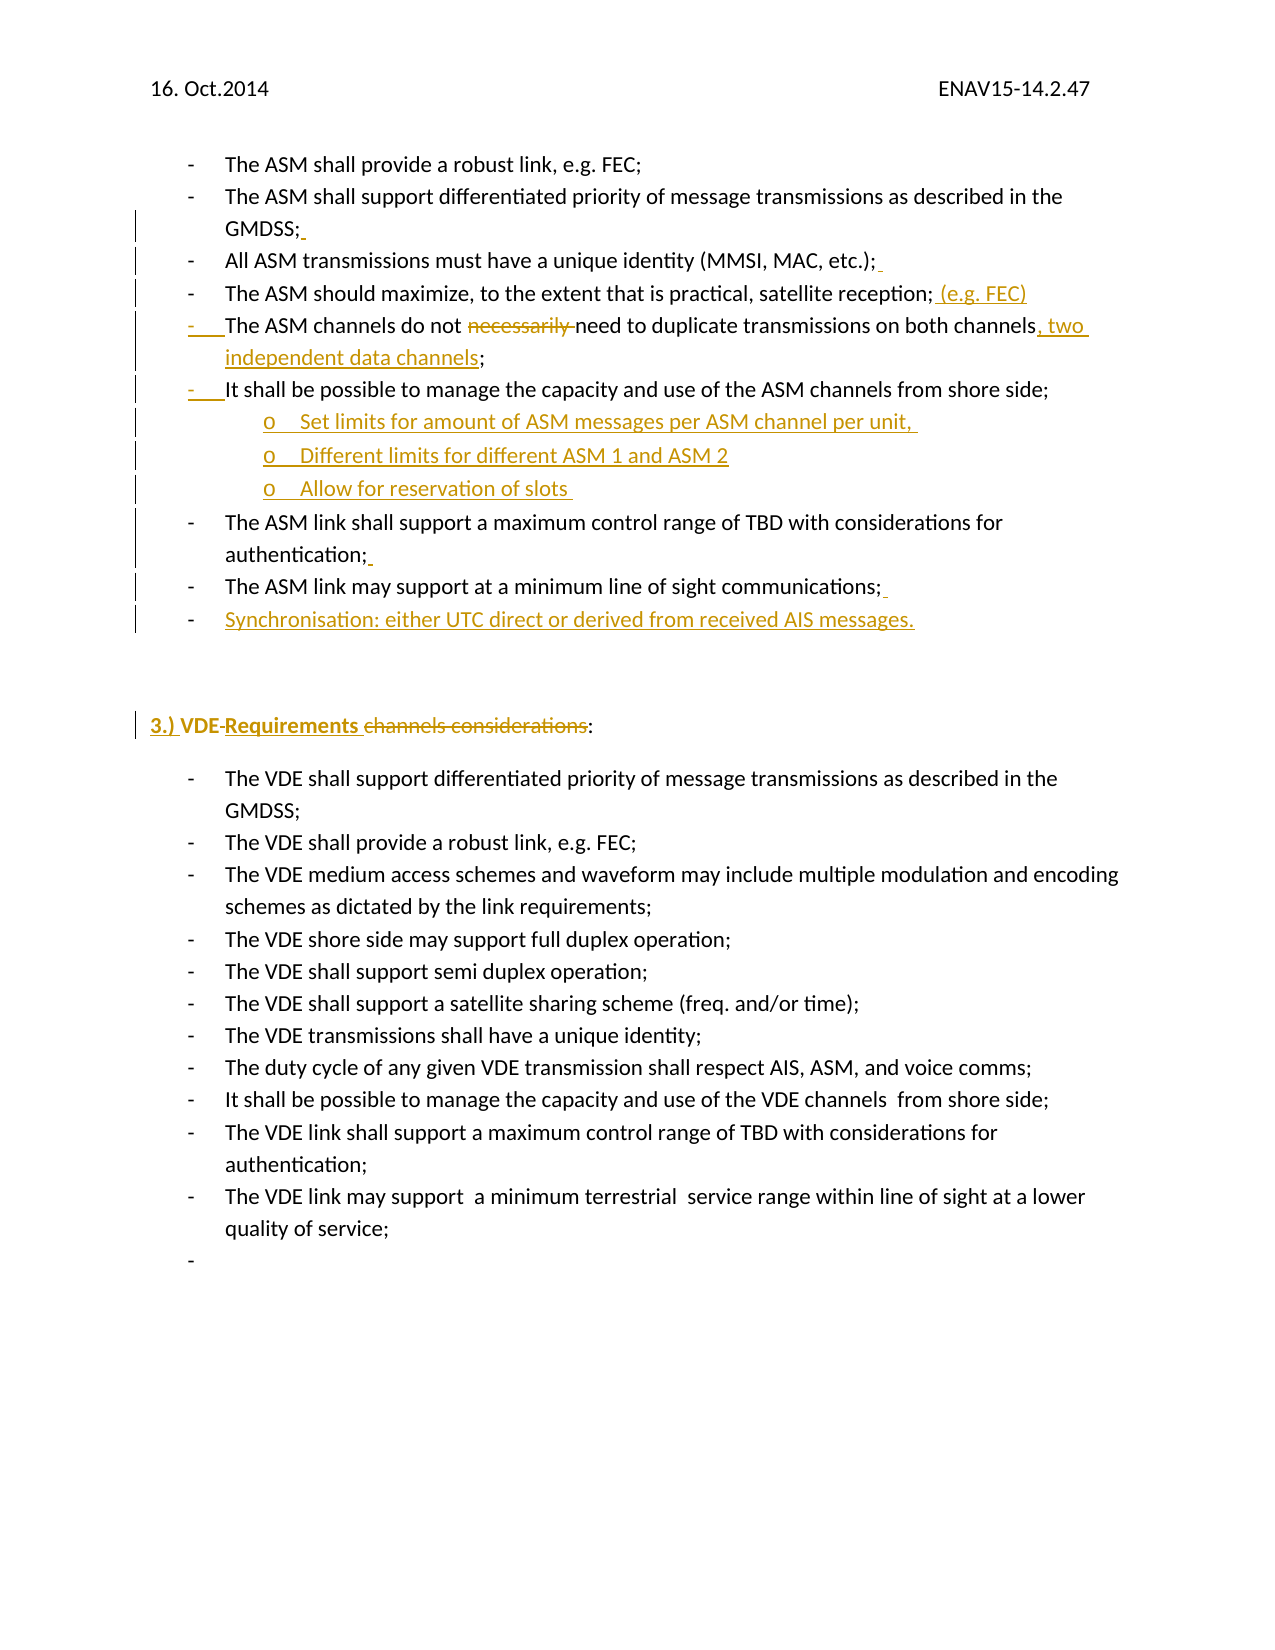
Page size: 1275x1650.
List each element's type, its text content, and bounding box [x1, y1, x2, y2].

list The ASM shall provide a robust link, e.g. FEC; [187, 150, 1125, 178]
list The VDE shall support differentiated priority of message transmissions as described in the GMDSS; [187, 764, 1125, 824]
text VDE: [150, 711, 1125, 739]
list The ASM shall support differentiated priority of message transmissions as described in the GMDSS; [187, 182, 1125, 242]
list The ASM should maximize, to the extent that is practical, satellite reception; [187, 279, 1125, 307]
list The VDE shore side may support full duplex operation; [187, 925, 1125, 953]
list The VDE transmissions shall have a unique identity; [187, 1021, 1125, 1049]
list The ASM link shall support a maximum control range of TBD with considerations for authentication; [187, 508, 1125, 568]
list The duty cycle of any given VDE transmission shall respect AIS, ASM, and voice comms; [187, 1053, 1125, 1081]
list The ASM link may support at a minimum line of sight communications; [187, 572, 1125, 601]
list The VDE shall support semi duplex operation; [187, 957, 1125, 985]
list The VDE shall support a satellite sharing scheme (freq. and/or time); [187, 989, 1125, 1017]
list The VDE link may support a minimum terrestrial service range within line of sight at a lower quality of service; [187, 1182, 1125, 1242]
list It shall be possible to manage the capacity and use of the ASM channels from shore side; [187, 375, 1125, 403]
list The VDE link shall support a maximum control range of TBD with considerations for authentication; [187, 1118, 1125, 1178]
list The VDE shall provide a robust link, e.g. FEC; [187, 828, 1125, 856]
list It shall be possible to manage the capacity and use of the VDE channels from shore side; [187, 1086, 1125, 1114]
list The VDE medium access schemes and waveform may include multiple modulation and encoding schemes as dictated by the link requirements; [187, 860, 1125, 921]
list All ASM transmissions must have a unique identity (MMSI, MAC, etc.); [187, 247, 1125, 274]
list The ASM channels do not need to duplicate transmissions on both channels; [187, 311, 1125, 371]
